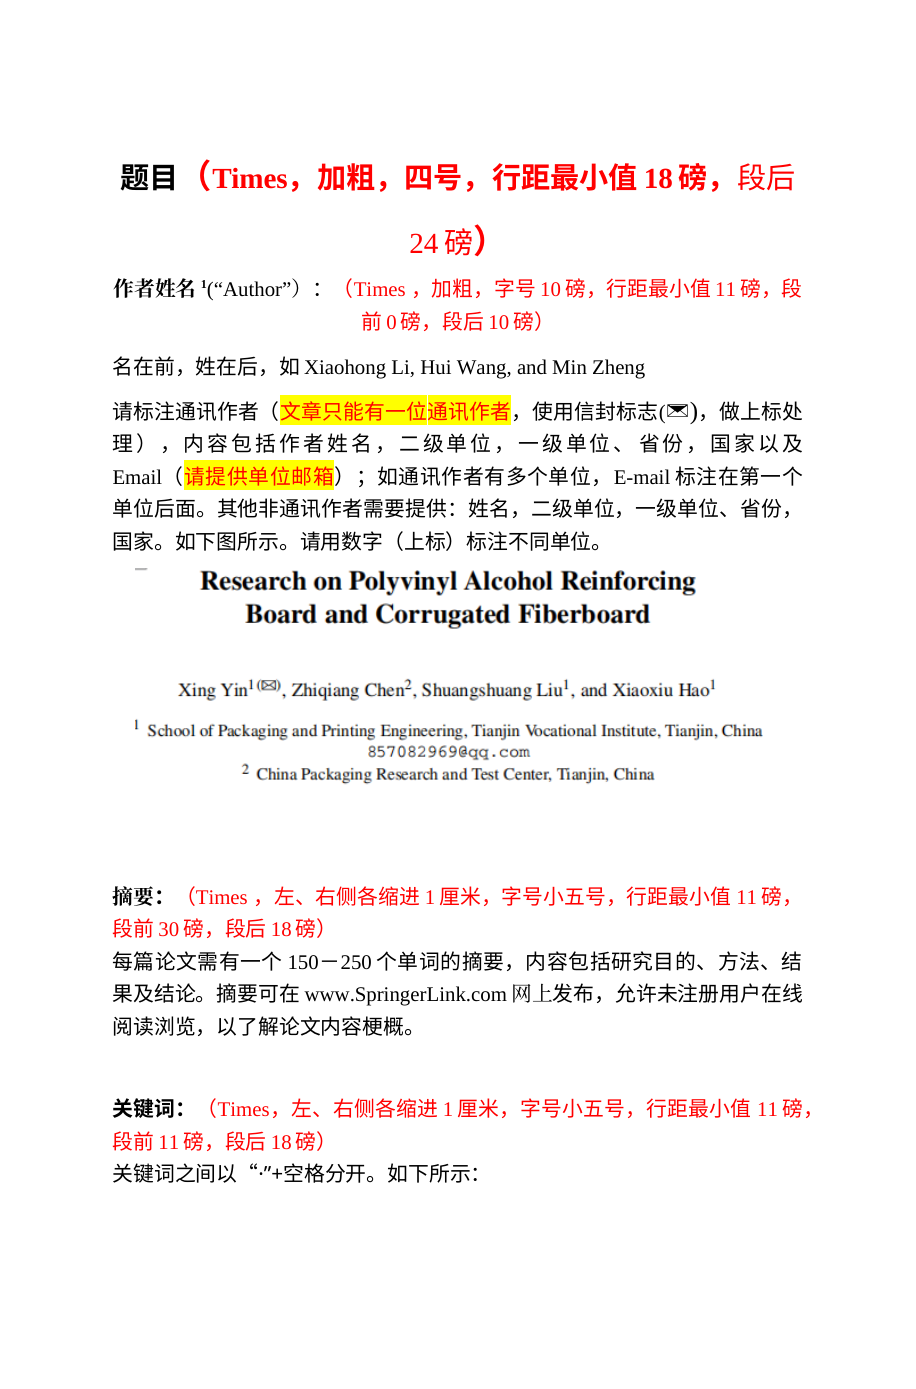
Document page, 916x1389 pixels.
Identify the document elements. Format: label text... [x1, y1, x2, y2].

text 每篇论文需有一个150－250个单词的摘要，内容包括研究目的、方法、结果及结论。摘要可在www.SpringerLink.com网上发布，允许未注册用户在线阅读浏览，以了解论文内容梗概。 [112, 944, 803, 1041]
text 名在前，姓在后，如Xiaohong Li, Hui Wang, and Min Zheng [112, 349, 803, 381]
picture [135, 568, 781, 806]
text 请标注通讯作者（文章只能有一位通讯作者，使用信封标志()，做上标处理），内容包括作者姓名，二级单位，一级单位、省份，国家以及Email（请提供单位邮箱）；如通讯作者有多个单位，E-mail标注在第一个单位后面。其他非通讯作者需要提供：姓名，二级单位，一级单位、省份，国家。如下图所示。请用数字（上标）标注不同单位。 [112, 394, 803, 556]
text 摘要：（Times ，左、右侧各缩进1厘米，字号小五号，行距最小值11磅，段前30磅，段后18磅） [112, 879, 803, 944]
text 关键词：（Times，左、右侧各缩进1厘米，字号小五号，行距最小值11磅，段前11磅，段后18磅） [112, 1091, 803, 1156]
text 作者姓名1(“Author”）：（Times ，加粗，字号10磅，行距最小值11磅，段前0磅，段后10磅） [112, 271, 803, 336]
text 题目（Times，加粗，四号，行距最小值18磅，段后24磅） [112, 141, 803, 271]
text 关键词之间以“·”+空格分开。如下所示： [112, 1156, 803, 1189]
